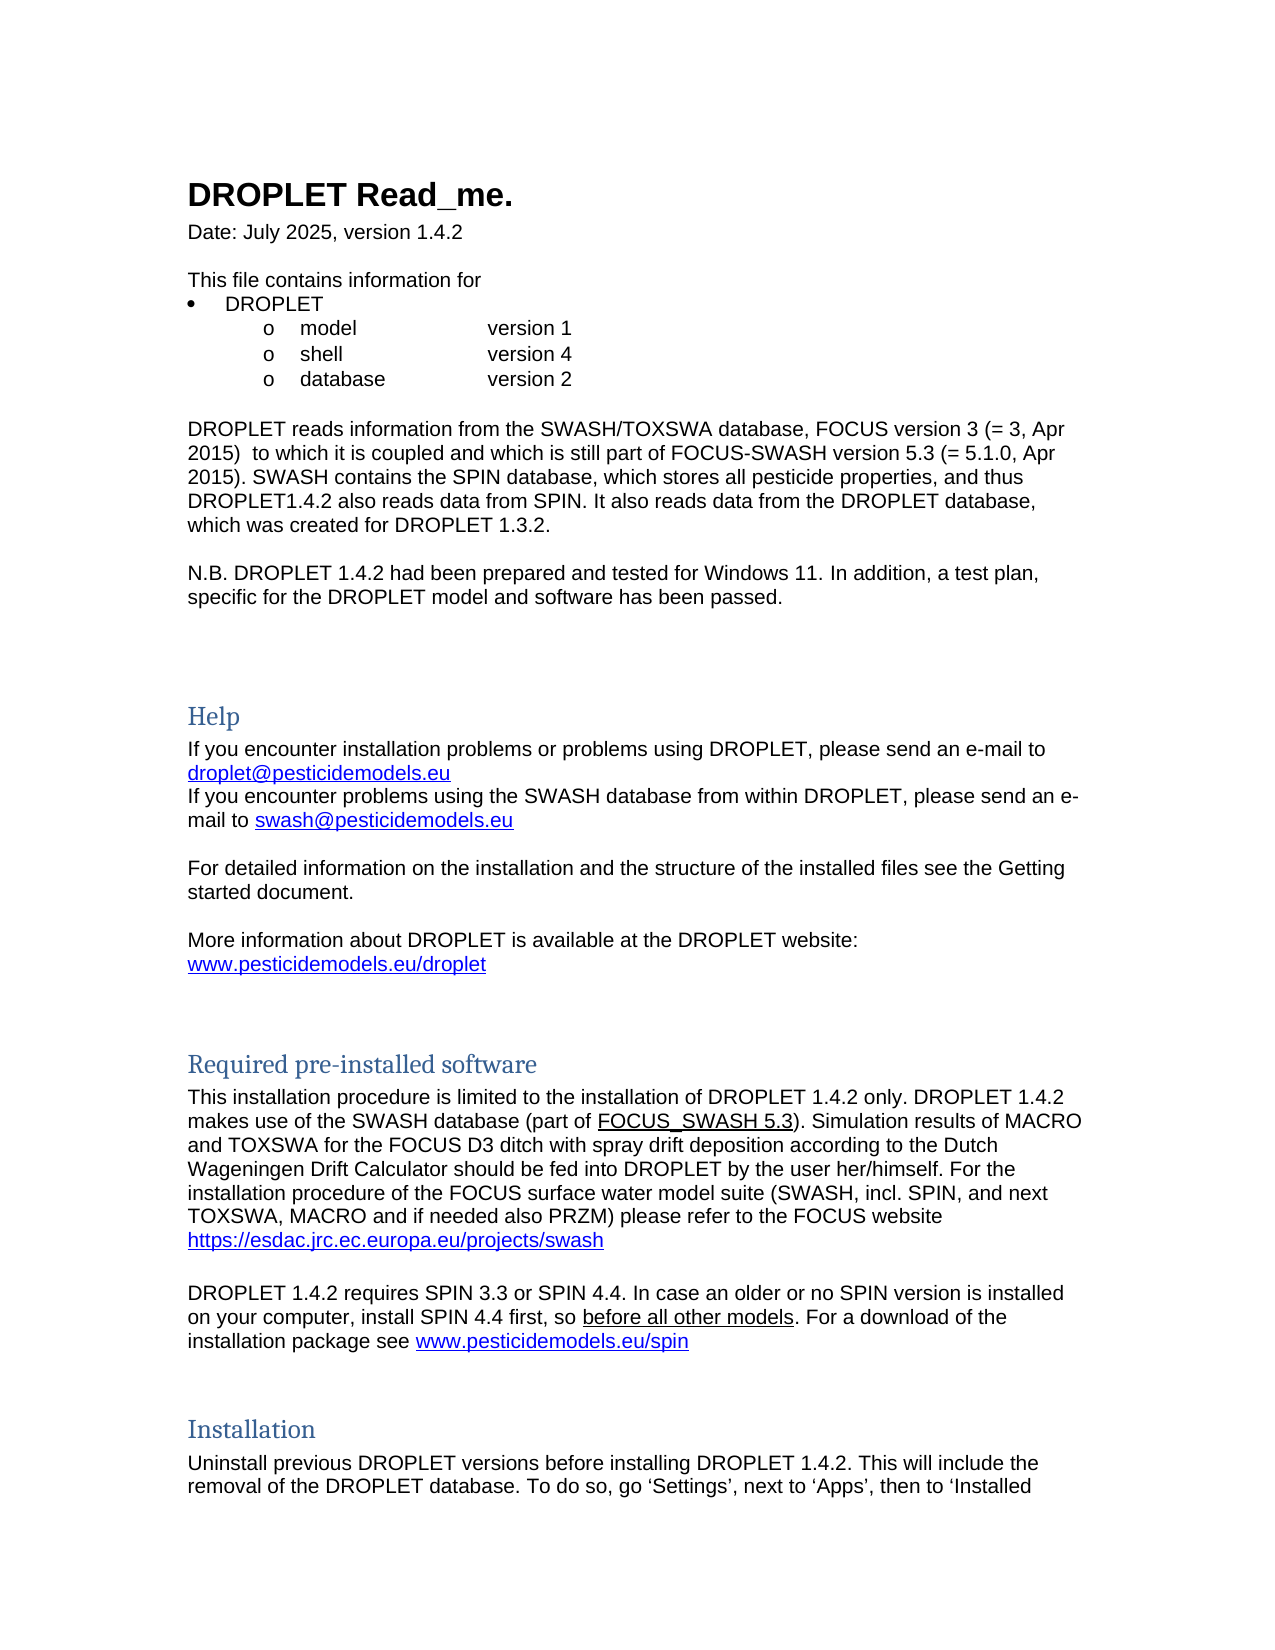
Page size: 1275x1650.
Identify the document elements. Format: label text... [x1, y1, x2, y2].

subtitle Required pre-installed software [187, 1049, 1087, 1080]
text DROPLET reads information from the SWASH/TOXSWA database, FOCUS version 3 (= 3, Apr 2015) to which it is coupled and which is still part of FOCUS-SWASH version 5.3 (= 5.1.0, Apr 2015). SWASH contains the SPIN database, which stores all pesticide properties, and thus DROPLET1.4.2 also reads data from SPIN. It also reads data from the DROPLET database, which was created for DROPLET 1.3.2. [187, 417, 1087, 537]
subtitle Installation [187, 1414, 1087, 1446]
list DROPLET [187, 292, 1087, 316]
subtitle DROPLET Read_me. [187, 175, 1087, 213]
list database version 2 [262, 367, 1087, 393]
text Date: July 2025, version 1.4.2 [187, 220, 1087, 244]
text If you encounter problems using the SWASH database from within DROPLET, please send an e-mail to swash@pesticidemodels.eu [187, 784, 1087, 832]
text More information about DROPLET is available at the DROPLET website: www.pesticidemodels.eu/droplet [187, 928, 1087, 976]
text N.B. DROPLET 1.4.2 had been prepared and tested for Windows 11. In addition, a test plan, specific for the DROPLET model and software has been passed. [187, 561, 1087, 609]
text This file contains information for [187, 268, 1087, 292]
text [187, 1450, 1087, 1498]
list shell version 4 [262, 341, 1087, 367]
text This installation procedure is limited to the installation of DROPLET 1.4.2 only. DROPLET 1.4.2 makes use of the SWASH database (part of FOCUS_SWASH 5.3). Simulation results of MACRO and TOXSWA for the FOCUS D3 ditch with spray drift deposition according to the Dutch Wageningen Drift Calculator should be fed into DROPLET by the user her/himself. For the installation procedure of the FOCUS surface water model suite (SWASH, incl. SPIN, and next TOXSWA, MACRO and if needed also PRZM) please refer to the FOCUS website https://esdac.jrc.ec.europa.eu/projects/swash [187, 1084, 1087, 1252]
subtitle Help [187, 701, 1087, 732]
text DROPLET 1.4.2 requires SPIN 3.3 or SPIN 4.4. In case an older or no SPIN version is installed on your computer, install SPIN 4.4 first, so before all other models. For a download of the installation package see www.pesticidemodels.eu/spin [187, 1281, 1087, 1353]
text For detailed information on the installation and the structure of the installed files see the Getting started document. [187, 856, 1087, 904]
list model version 1 [262, 316, 1087, 341]
text If you encounter installation problems or problems using DROPLET, please send an e-mail to droplet@pesticidemodels.eu [187, 736, 1087, 784]
